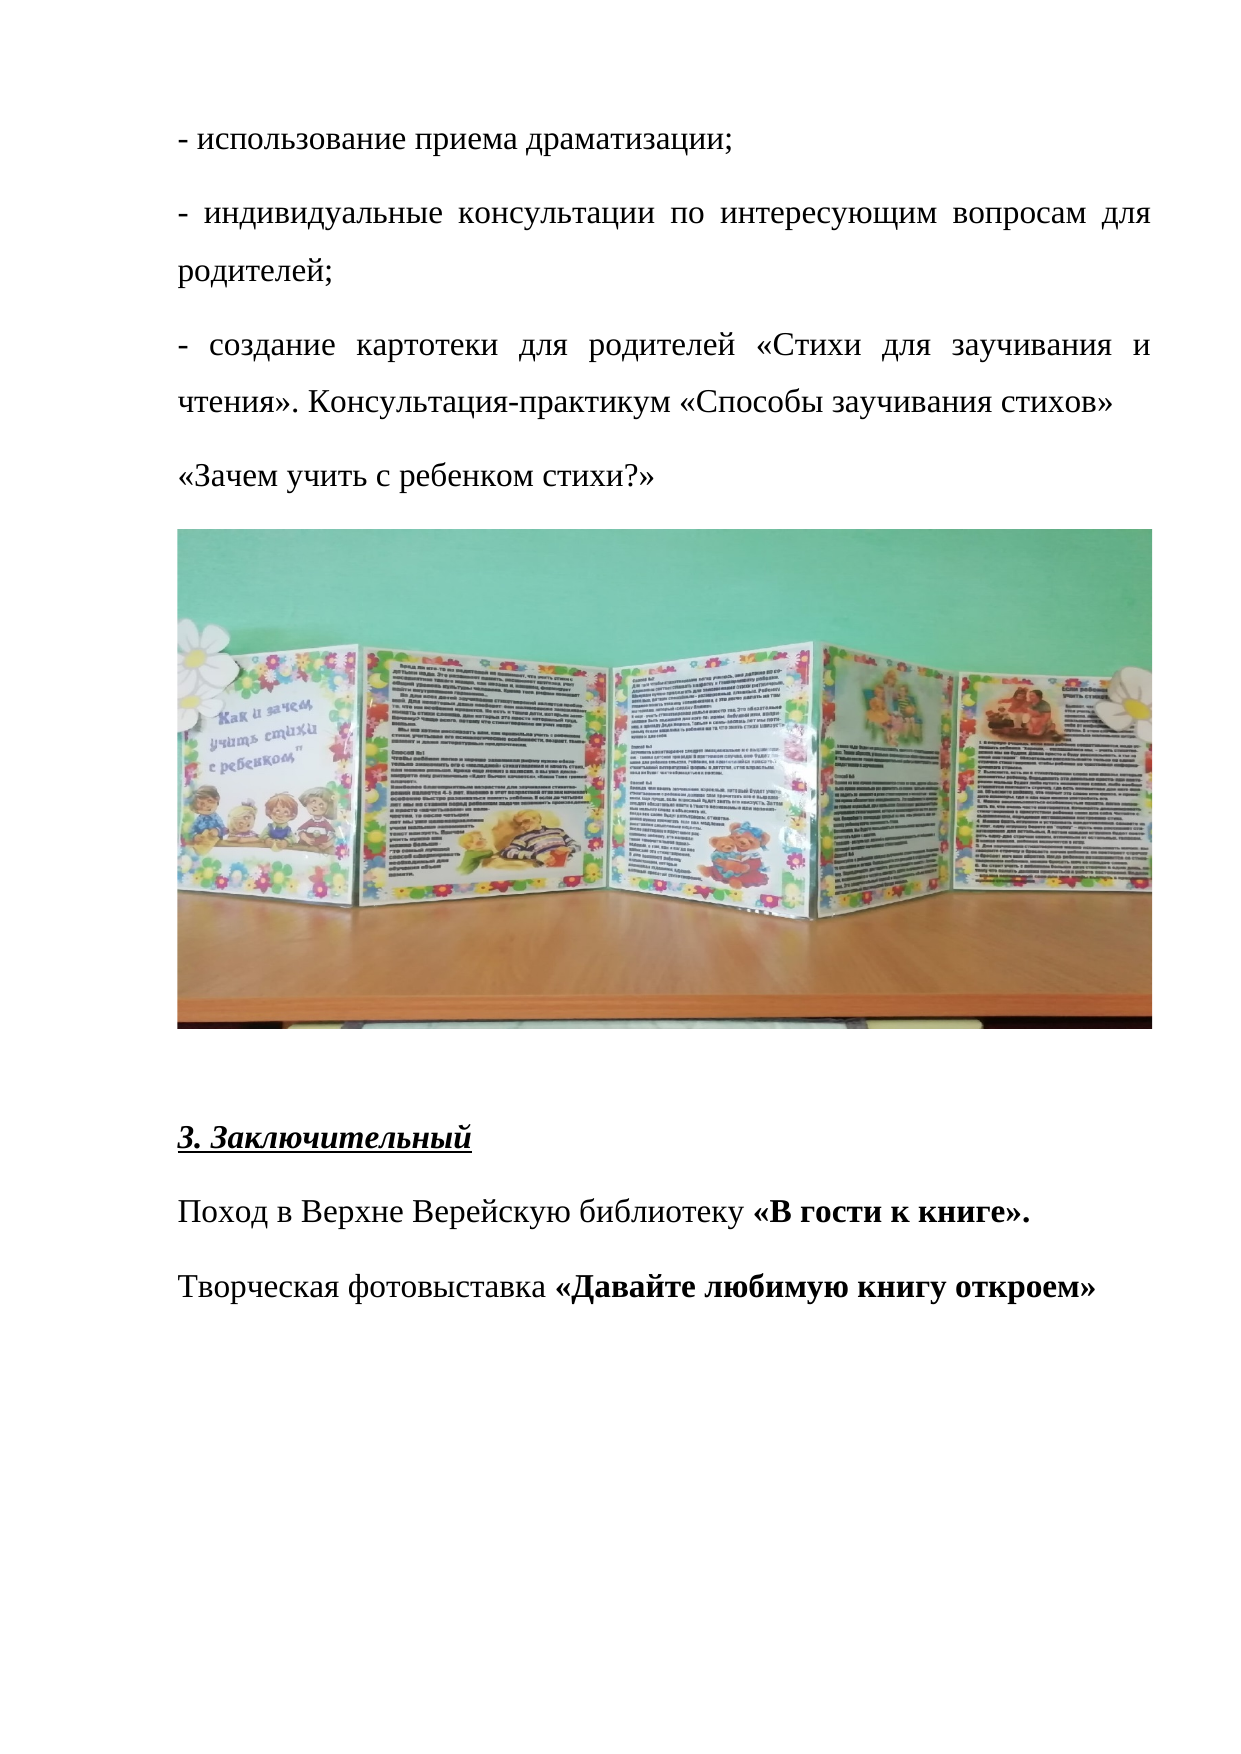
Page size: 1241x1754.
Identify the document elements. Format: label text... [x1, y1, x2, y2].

text 3. Заключительный [177, 1117, 1152, 1156]
text Творческая фотовыставка «Давайте любимую книгу откроем» [177, 1266, 1152, 1304]
text - использование приема драматизации; [177, 118, 1152, 156]
text «Зачем учить с ребенком стихи?» [177, 456, 1152, 494]
text - индивидуальные консультации по интересующим вопросам для родителей; [177, 192, 1152, 288]
text Поход в Верхне Верейскую библиотеку «В гости к книге». [177, 1192, 1152, 1230]
text - создание картотеки для родителей «Стихи для заучивания и чтения». Консультация-практикум «Способы заучивания стихов» [177, 324, 1152, 420]
picture [177, 529, 1153, 1029]
